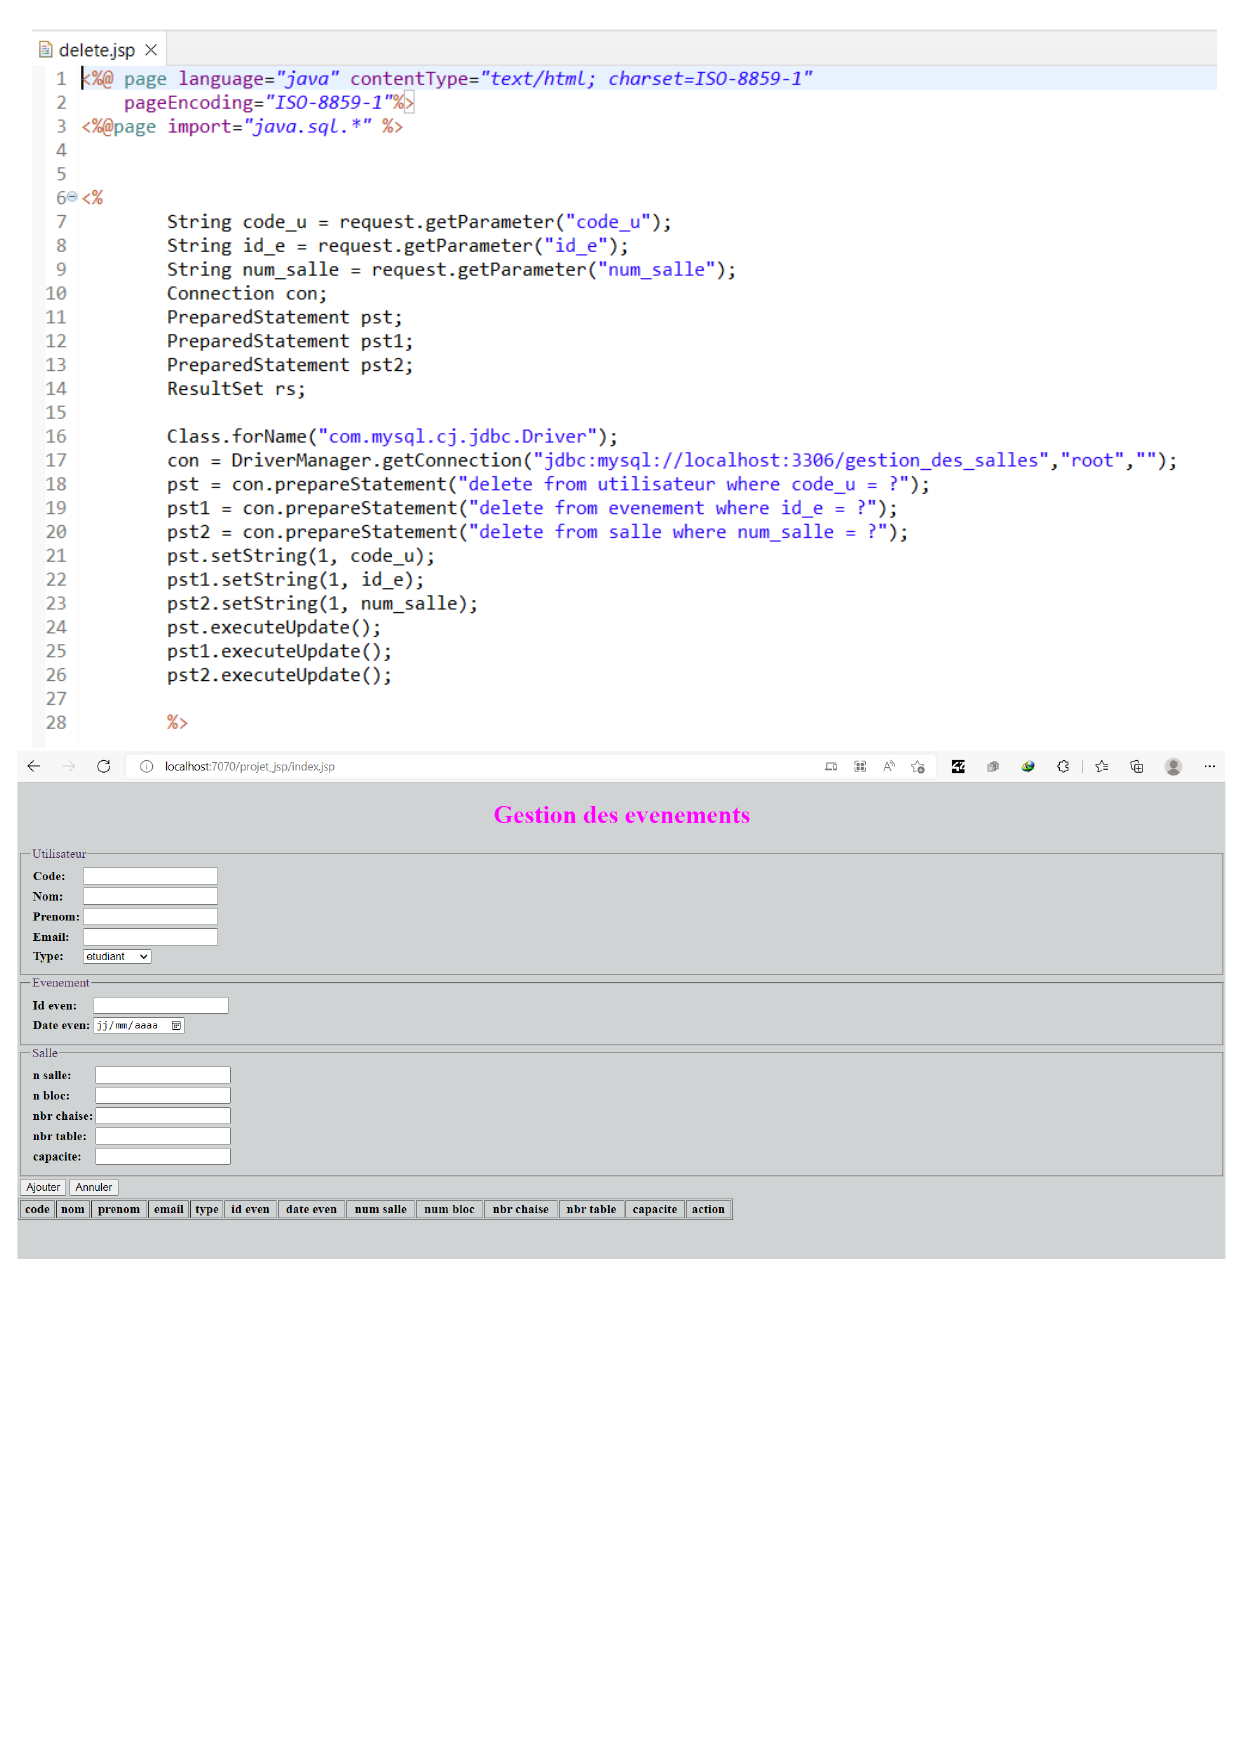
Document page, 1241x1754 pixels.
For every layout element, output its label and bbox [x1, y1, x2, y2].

picture [32, 29, 1218, 748]
picture [17, 751, 1226, 1259]
